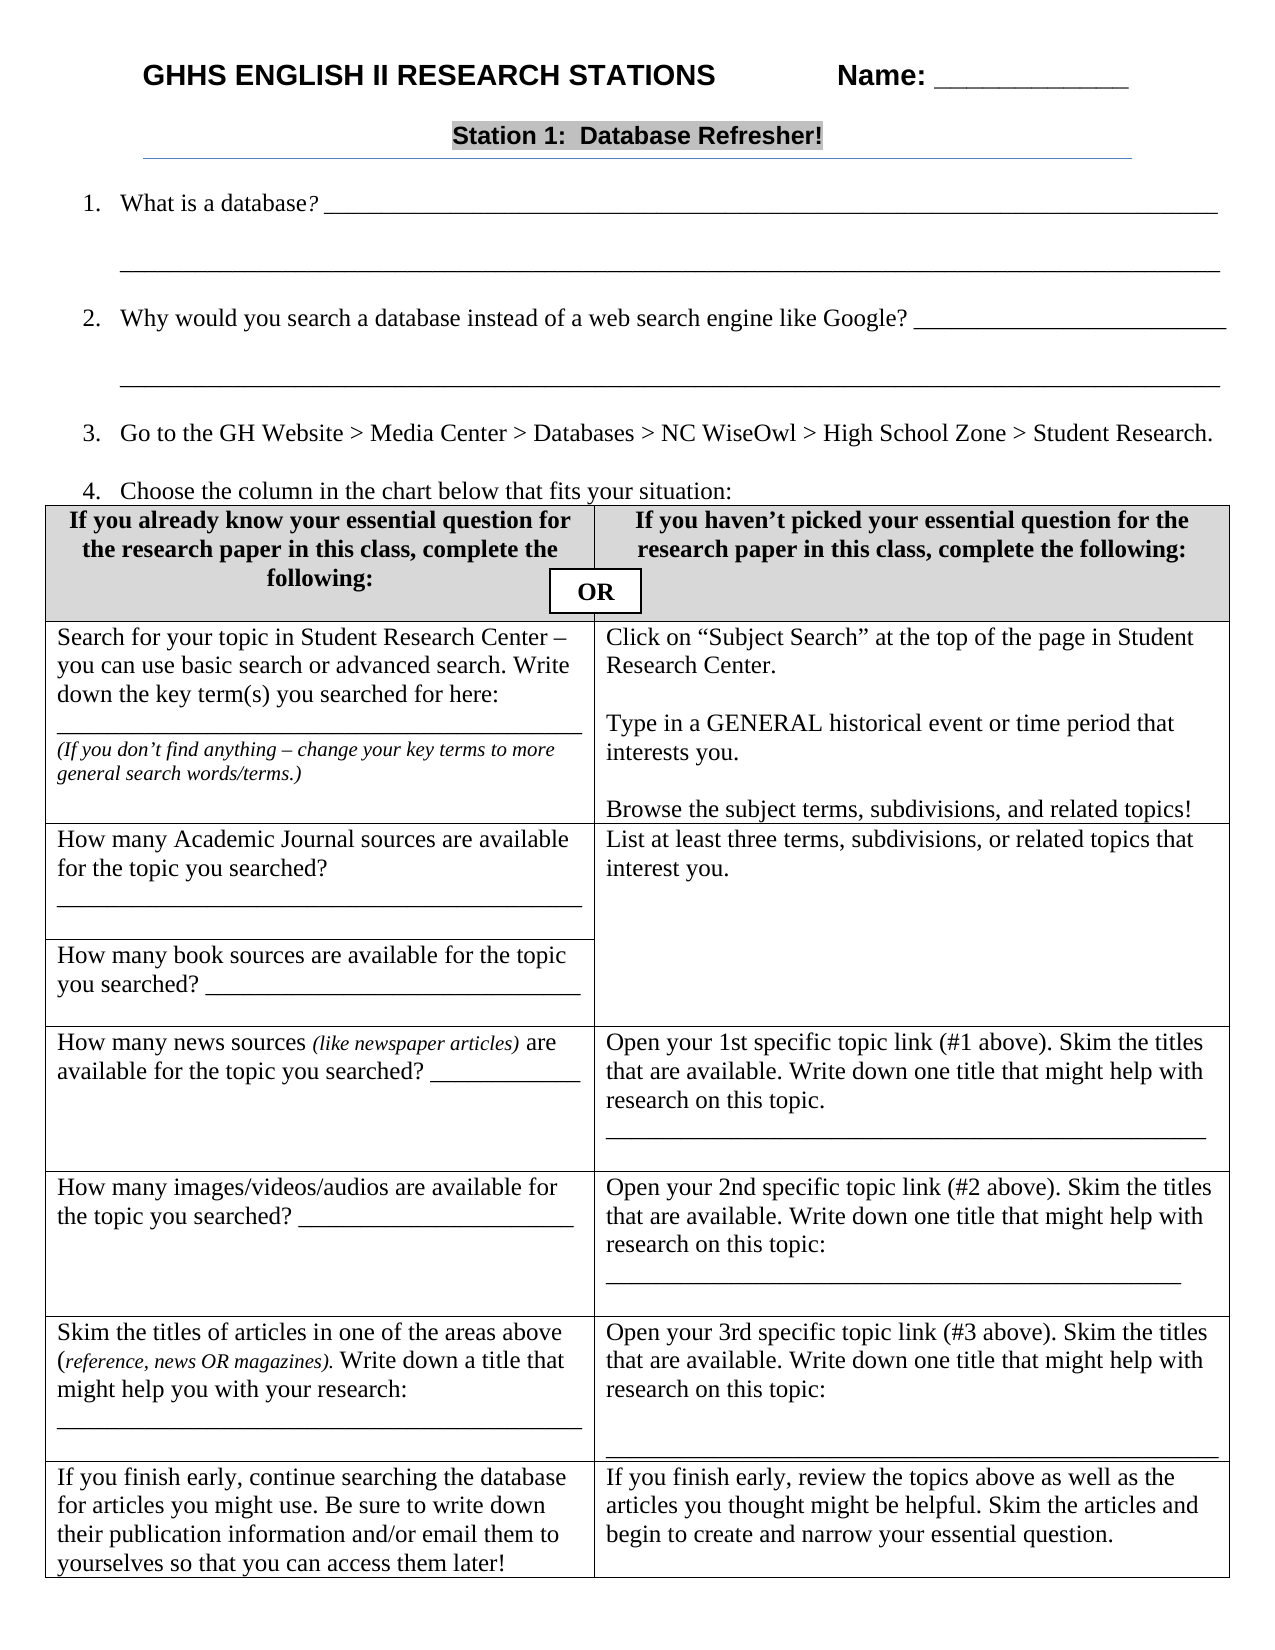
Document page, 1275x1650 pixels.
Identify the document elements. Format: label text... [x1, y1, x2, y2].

list Why would you search a database instead of a web search engine like Google? _________________________ [82, 303, 1230, 332]
table_cell Click on “Subject Search” at the top of the page in Student Research Center. Type in a GENERAL historical event or time period that interests you. Browse the subject terms, subdivisions, and related topics! [595, 622, 1229, 823]
table_header If you already know your essential question for the research paper in this class, complete the following: [46, 506, 594, 621]
table_header If you haven’t picked your essential question for the research paper in this class, complete the following: [595, 506, 1229, 621]
table_cell If you finish early, continue searching the database for articles you might use. Be sure to write down their publication information and/or email them to yourselves so that you can access them later! [46, 1462, 594, 1577]
table_cell Skim the titles of articles in one of the areas above (reference, news OR magazines). Write down a title that might help you with your research: __________________________________________ [46, 1317, 594, 1461]
table_cell Search for your topic in Student Research Center – you can use basic search or advanced search. Write down the key term(s) you searched for here: __________________________________________ (If you don’t find anything – change your key terms to more general search words/terms.) [46, 622, 594, 823]
list What is a database? ______________________________________________________________________________ [82, 188, 1230, 217]
table_cell If you finish early, review the topics above as well as the articles you thought might be helpful. Skim the articles and begin to create and narrow your essential question. [595, 1462, 1229, 1577]
table_cell How many images/videos/audios are available for the topic you searched? ______________________ [46, 1172, 594, 1316]
list ________________________________________________________________________________________ [120, 246, 1230, 274]
table_cell Open your 1st specific topic link (#1 above). Skim the titles that are available. Write down one title that might help with research on this topic. ________________________________________________ [595, 1027, 1229, 1171]
list Choose the column in the chart below that fits your situation: [82, 476, 1230, 504]
text Station 1: Database Refresher! [142, 121, 1132, 159]
list Go to the GH Website > Media Center > Databases > NC WiseOwl > High School Zone > Student Research. [82, 418, 1230, 447]
list ________________________________________________________________________________________ [120, 361, 1230, 389]
table_cell Open your 3rd specific topic link (#3 above). Skim the titles that are available. Write down one title that might help with research on this topic: _________________________________________________ [595, 1317, 1229, 1461]
table_cell How many book sources are available for the topic you searched? ______________________________ [46, 940, 594, 1026]
text GHHS ENGLISH II RESEARCH STATIONS Name: ____________ [142, 58, 1132, 92]
table_cell List at least three terms, subdivisions, or related topics that interest you. [595, 824, 1229, 1026]
table_cell Open your 2nd specific topic link (#2 above). Skim the titles that are available. Write down one title that might help with research on this topic: ______________________________________________ [595, 1172, 1229, 1316]
table_cell How many news sources (like newspaper articles) are available for the topic you searched? ____________ [46, 1027, 594, 1171]
table_cell How many Academic Journal sources are available for the topic you searched? __________________________________________ [46, 824, 594, 939]
